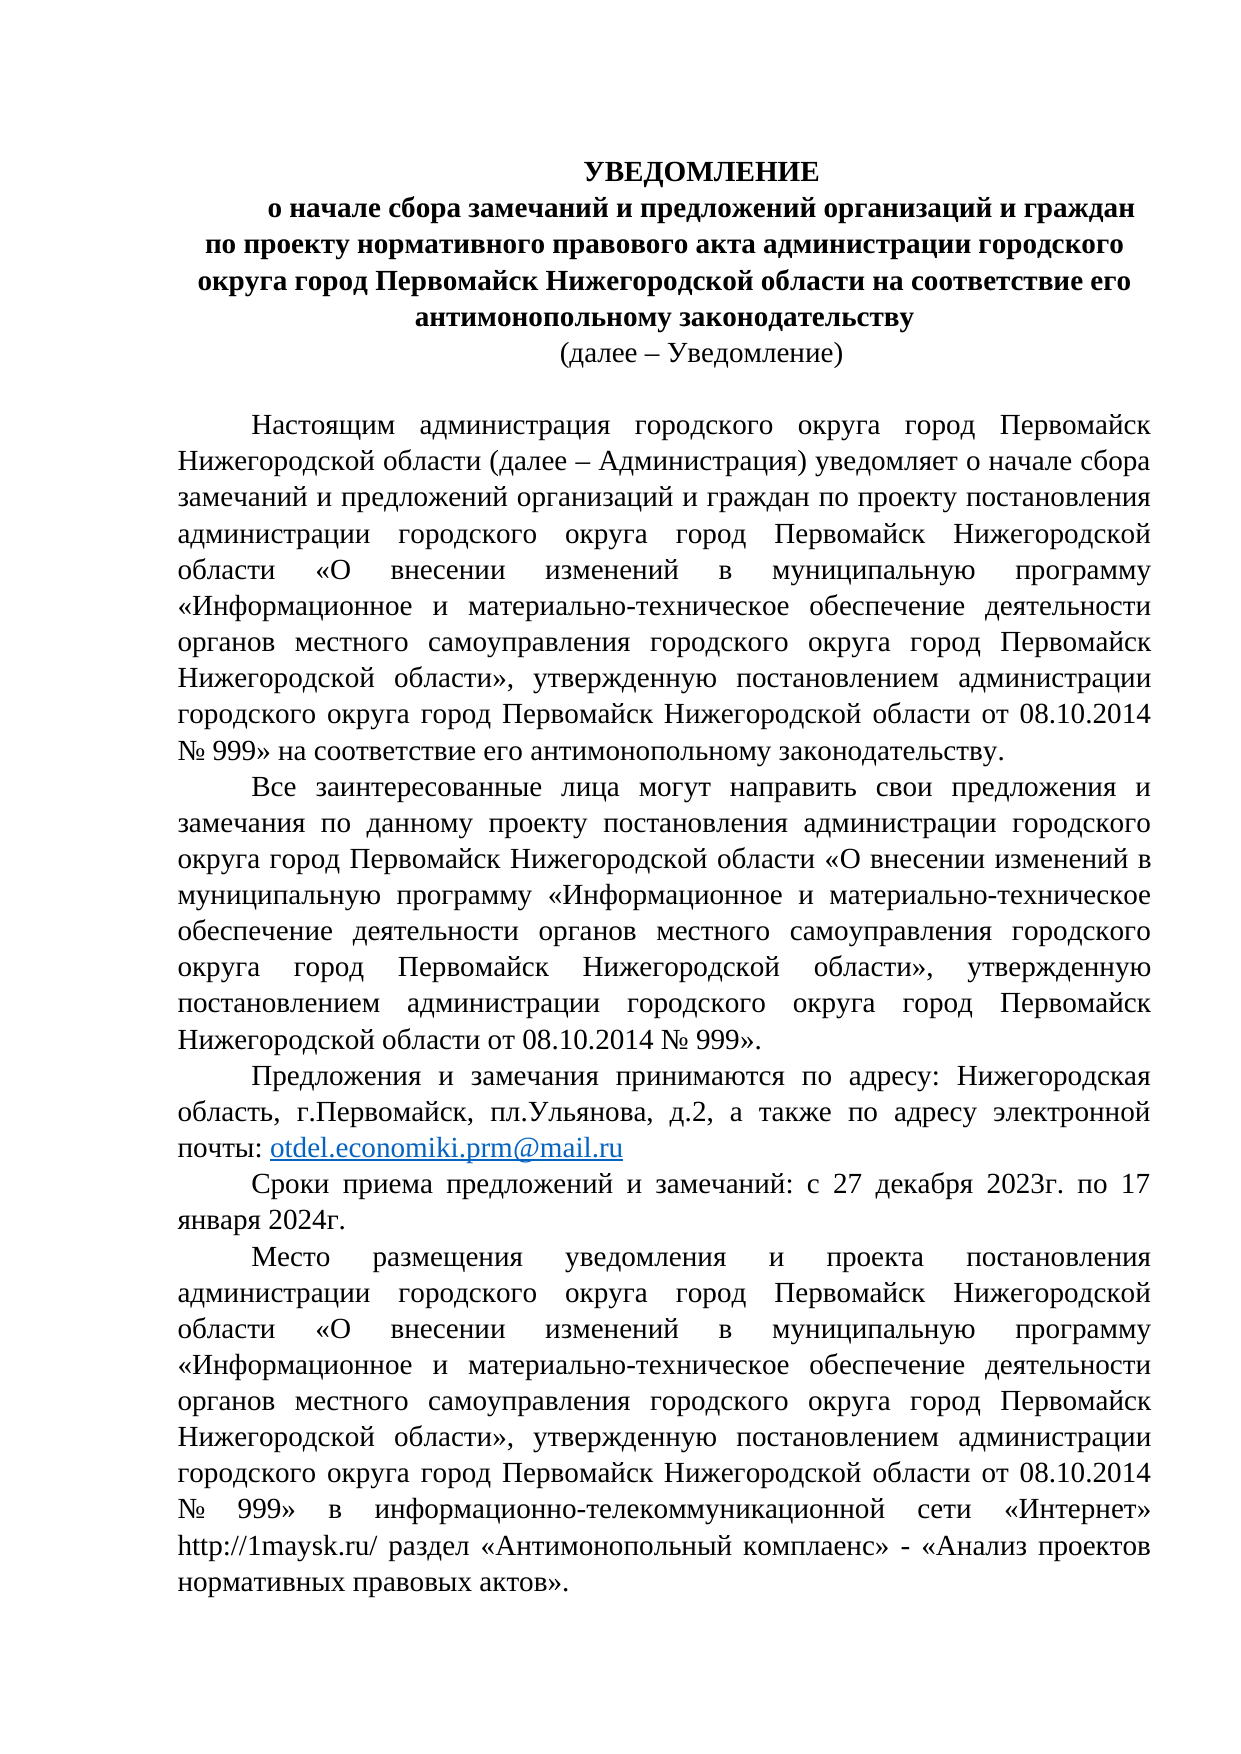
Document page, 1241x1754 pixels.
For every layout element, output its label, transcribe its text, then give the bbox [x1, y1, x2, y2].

text Предложения и замечания принимаются по адресу: Нижегородская область, г.Первомайск, пл.Ульянова, д.2, а также по адресу электронной почты: otdel.economiki.prm@mail.ru [177, 1058, 1152, 1164]
text УВЕДОМЛЕНИЕ [177, 154, 1152, 188]
text (далее – Уведомление) [177, 335, 1152, 368]
text Все заинтересованные лица могут направить свои предложения и замечания по данному проекту постановления администрации городского округа город Первомайск Нижегородской области «О внесении изменений в муниципальную программу «Информационное и материально-техническое обеспечение деятельности органов местного самоуправления городского округа город Первомайск Нижегородской области», утвержденную постановлением администрации городского округа город Первомайск Нижегородской области от 08.10.2014 № 999». [177, 769, 1152, 1055]
text Место размещения уведомления и проекта постановления администрации городского округа город Первомайск Нижегородской области «О внесении изменений в муниципальную программу «Информационное и материально-техническое обеспечение деятельности органов местного самоуправления городского округа город Первомайск Нижегородской области», утвержденную постановлением администрации городского округа город Первомайск Нижегородской области от 08.10.2014 № 999» в информационно-телекоммуникационной сети «Интернет» http://1maysk.ru/ раздел «Антимонопольный комплаенс» - «Анализ проектов нормативных правовых актов». [177, 1239, 1152, 1597]
text о начале сбора замечаний и предложений организаций и граждан по проекту нормативного правового акта администрации городского округа город Первомайск Нижегородской области на соответствие его антимонопольному законодательству [177, 190, 1152, 332]
text Настоящим администрация городского округа город Первомайск Нижегородской области (далее – Администрация) уведомляет о начале сбора замечаний и предложений организаций и граждан по проекту постановления администрации городского округа город Первомайск Нижегородской области «О внесении изменений в муниципальную программу «Информационное и материально-техническое обеспечение деятельности органов местного самоуправления городского округа город Первомайск Нижегородской области», утвержденную постановлением администрации городского округа город Первомайск Нижегородской области от 08.10.2014 № 999» на соответствие его антимонопольному законодательству. [177, 407, 1152, 766]
text Сроки приема предложений и замечаний: с 27 декабря 2023г. по 17 января 2024г. [177, 1166, 1152, 1236]
